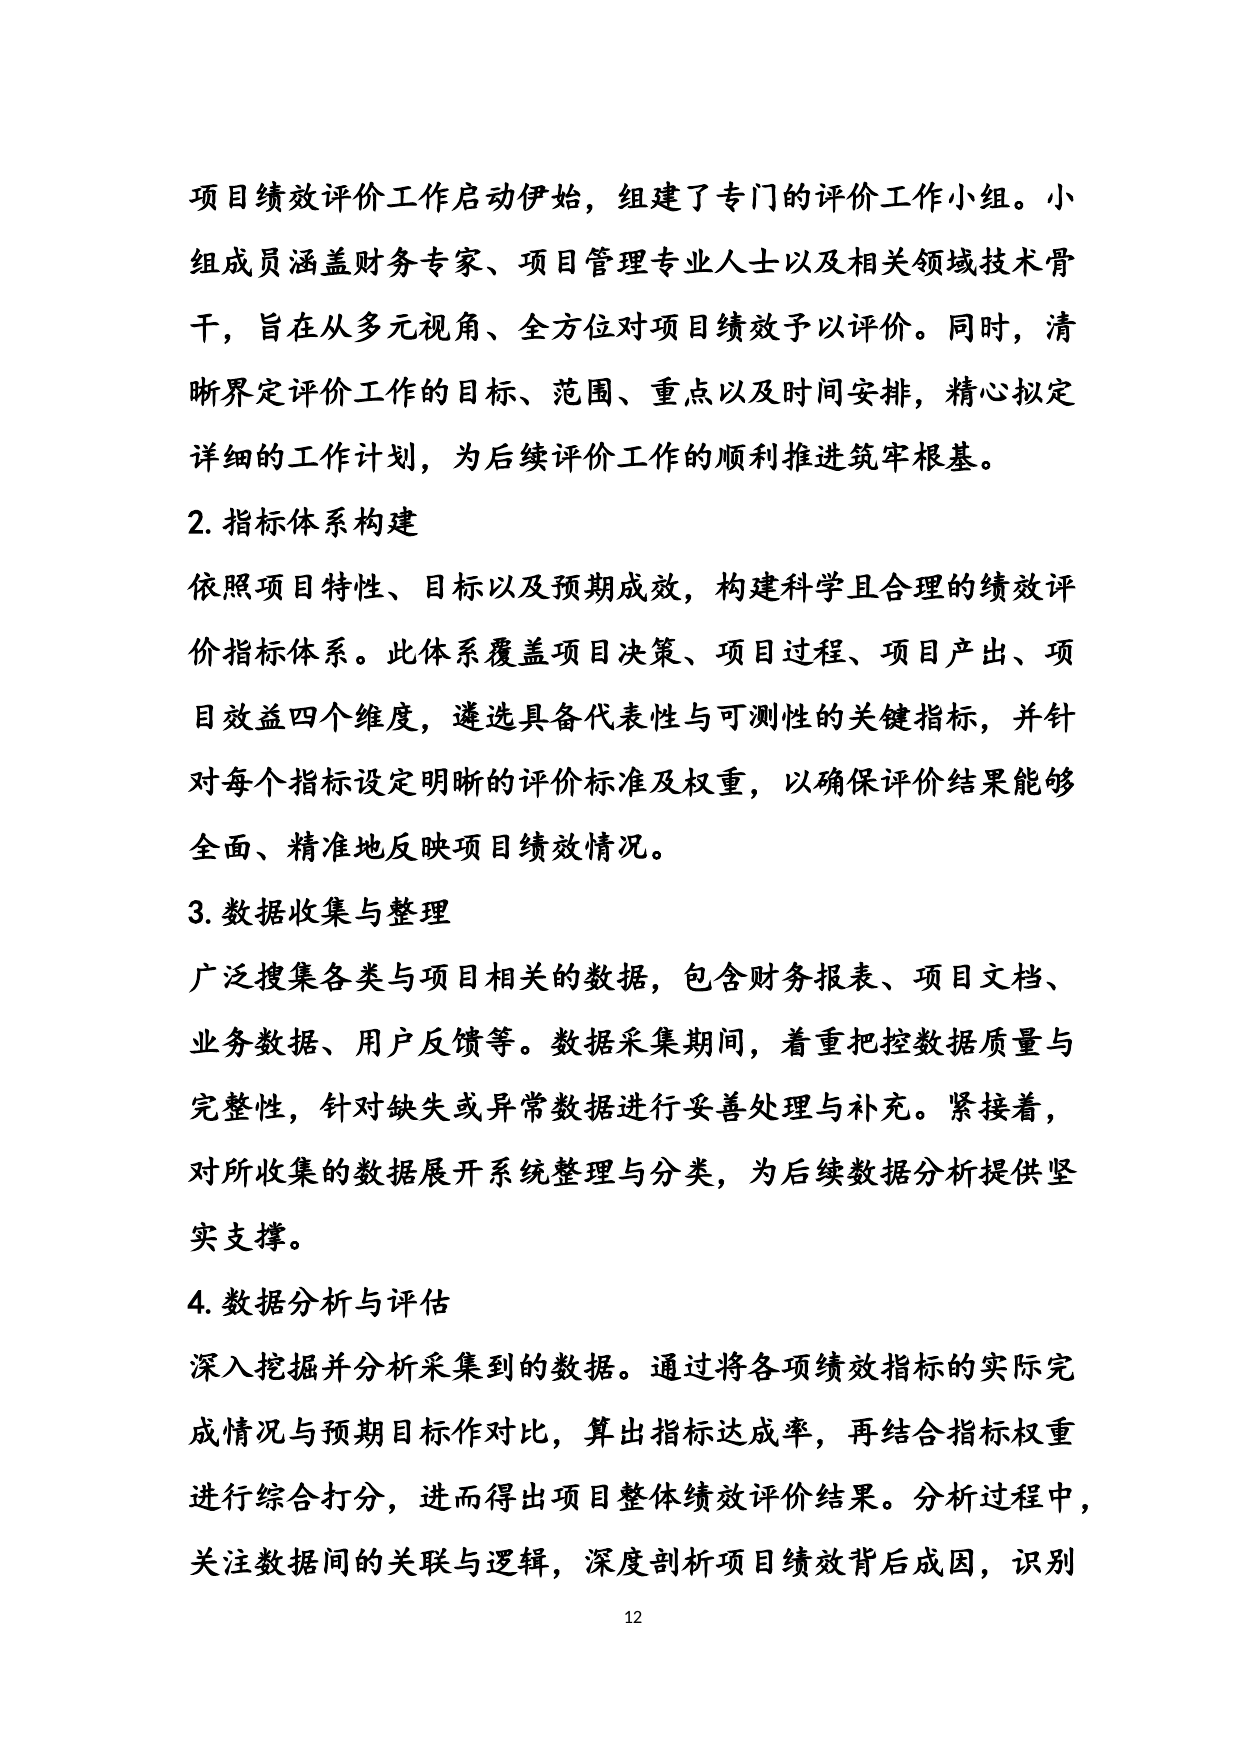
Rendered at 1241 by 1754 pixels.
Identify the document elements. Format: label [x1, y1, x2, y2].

text [187, 162, 1078, 1592]
